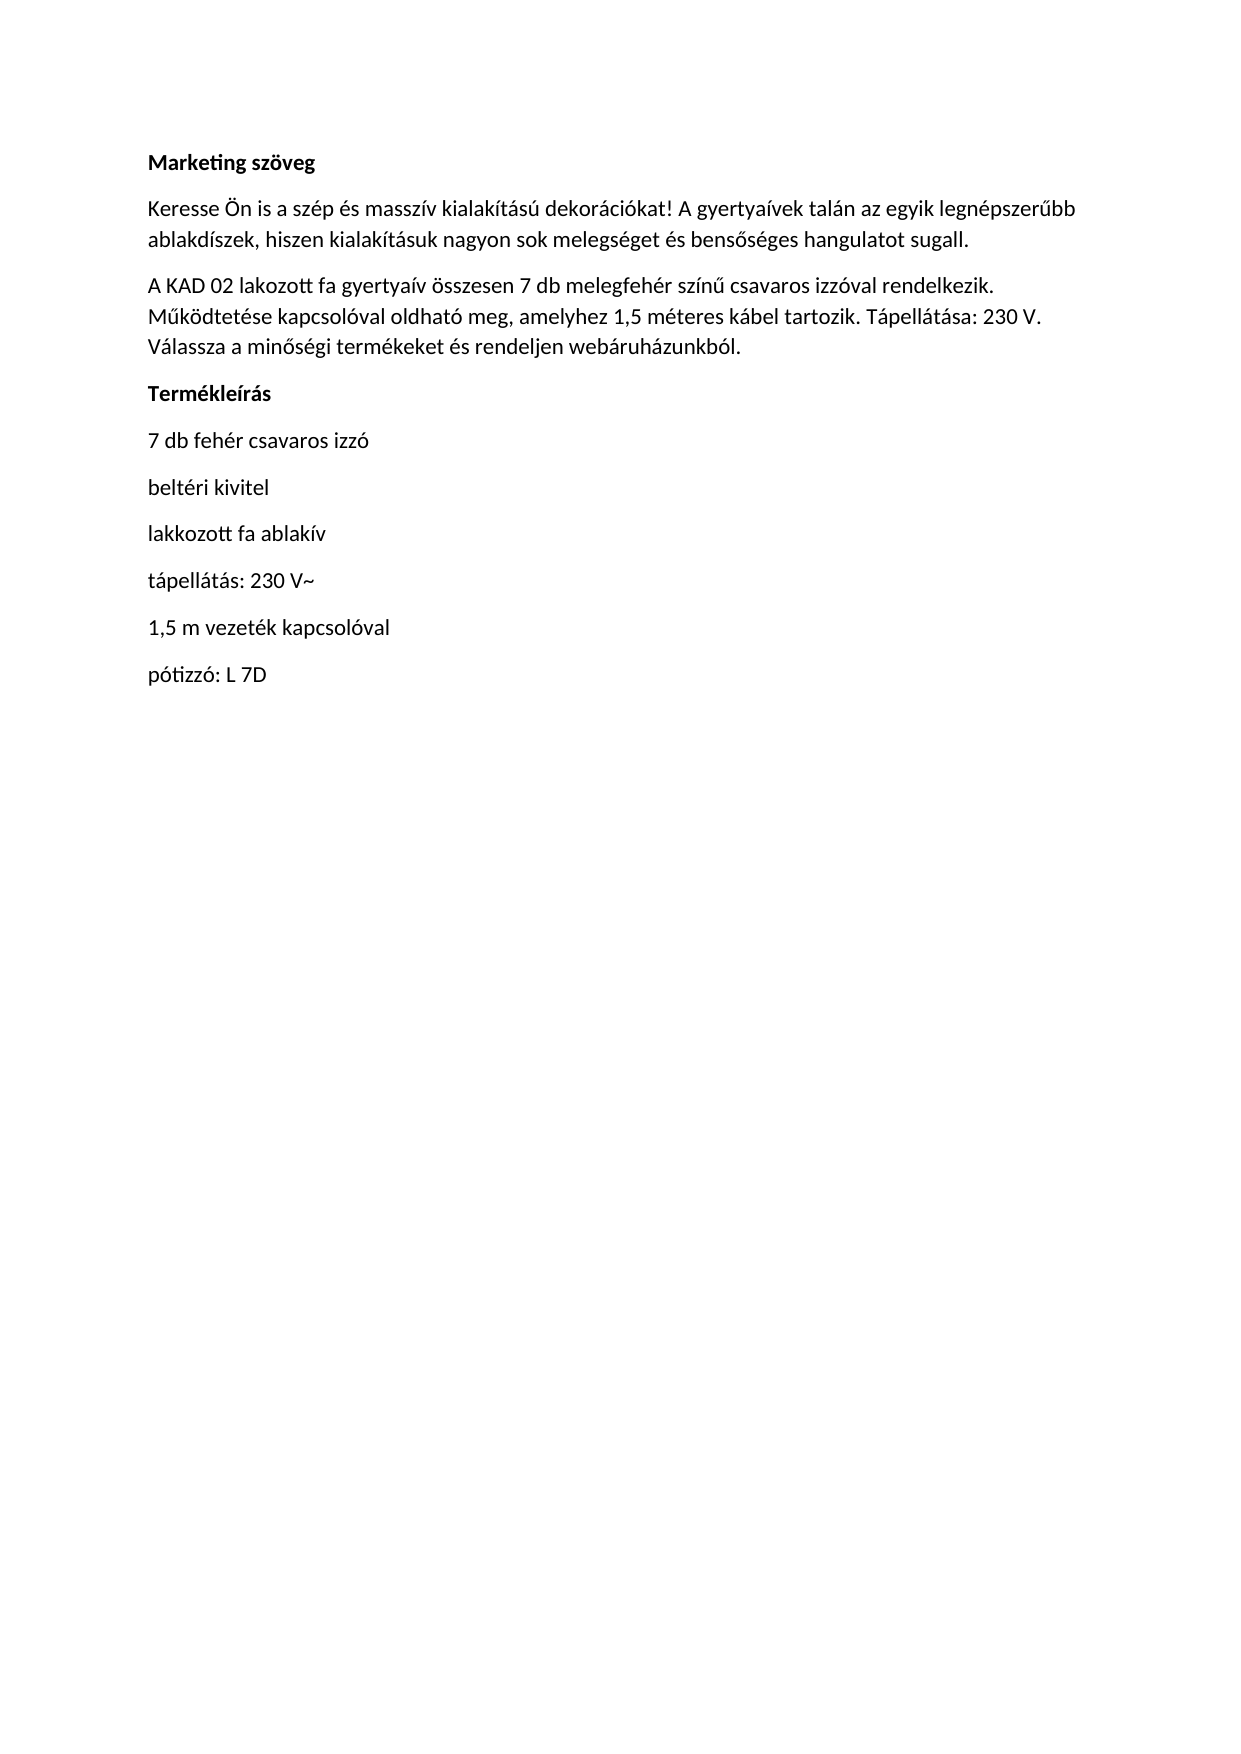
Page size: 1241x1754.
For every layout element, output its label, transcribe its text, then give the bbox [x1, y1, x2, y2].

text 7 db fehér csavaros izzó [148, 426, 1093, 454]
text Keresse Ön is a szép és masszív kialakítású dekorációkat! A gyertyaívek talán az egyik legnépszerűbb ablakdíszek, hiszen kialakításuk nagyon sok melegséget és bensőséges hangulatot sugall. [148, 194, 1093, 253]
text tápellátás: 230 V~ [148, 566, 1093, 594]
text Termékleírás [148, 379, 1093, 407]
text beltéri kivitel [148, 473, 1093, 501]
text A KAD 02 lakozott fa gyertyaív összesen 7 db melegfehér színű csavaros izzóval rendelkezik. Működtetése kapcsolóval oldható meg, amelyhez 1,5 méteres kábel tartozik. Tápellátása: 230 V. Válassza a minőségi termékeket és rendeljen webáruházunkból. [148, 272, 1093, 360]
text Marketing szöveg [148, 148, 1093, 176]
text pótizzó: L 7D [148, 660, 1093, 688]
text lakkozott fa ablakív [148, 519, 1093, 547]
text 1,5 m vezeték kapcsolóval [148, 613, 1093, 641]
